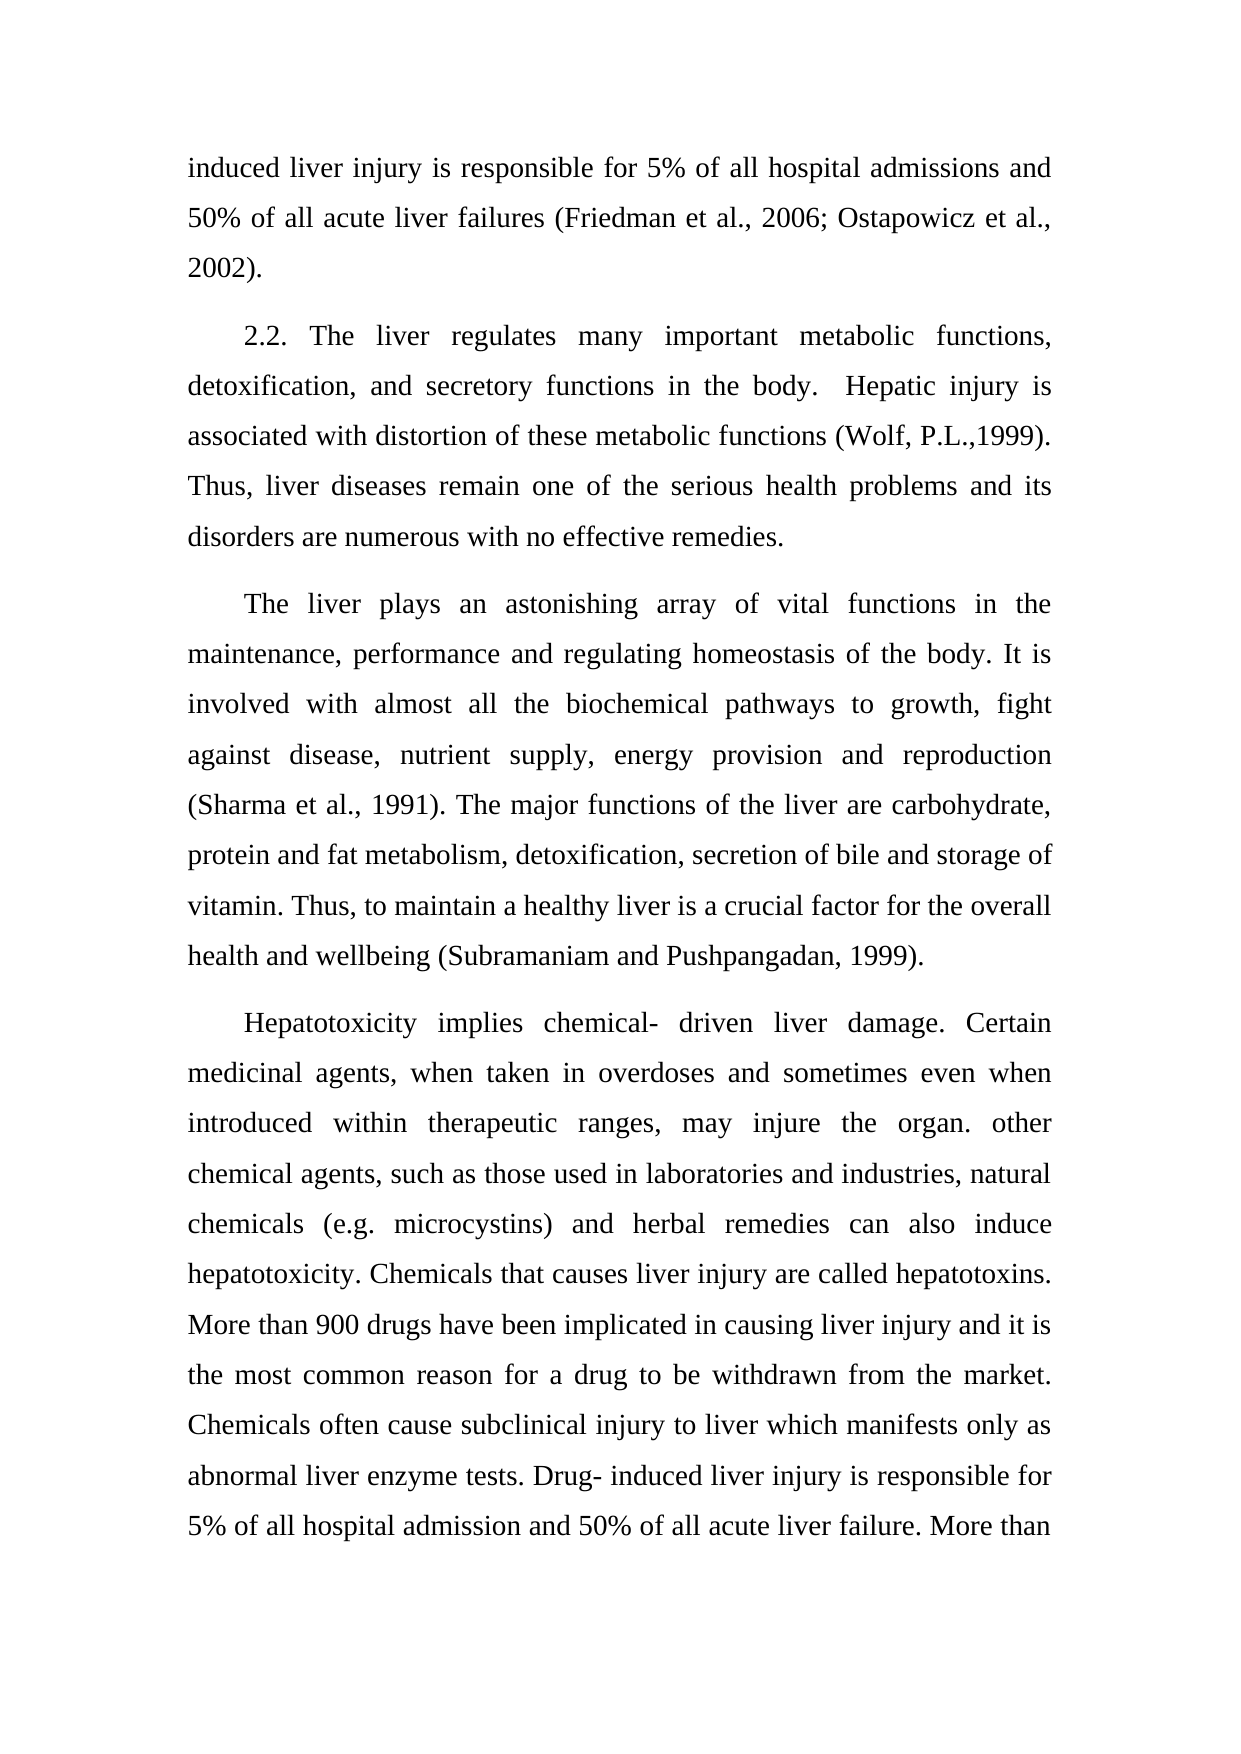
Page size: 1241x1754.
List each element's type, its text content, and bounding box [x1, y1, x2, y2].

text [187, 150, 1053, 284]
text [187, 1005, 1053, 1542]
text The liver plays an astonishing array of vital functions in the maintenance, performance and regulating homeostasis of the body. It is involved with almost all the biochemical pathways to growth, fight against disease, nutrient supply, energy provision and reproduction (Sharma et al., 1991). The major functions of the liver are carbohydrate, protein and fat metabolism, detoxification, secretion of bile and storage of vitamin. Thus, to maintain a healthy liver is a crucial factor for the overall health and wellbeing (Subramaniam and Pushpangadan, 1999). [187, 586, 1053, 972]
text 2.2. The liver regulates many important metabolic functions, detoxification, and secretory functions in the body. Hepatic injury is associated with distortion of these metabolic functions (Wolf, P.L.,1999). Thus, liver diseases remain one of the serious health problems and its disorders are numerous with no effective remedies. [187, 318, 1053, 552]
